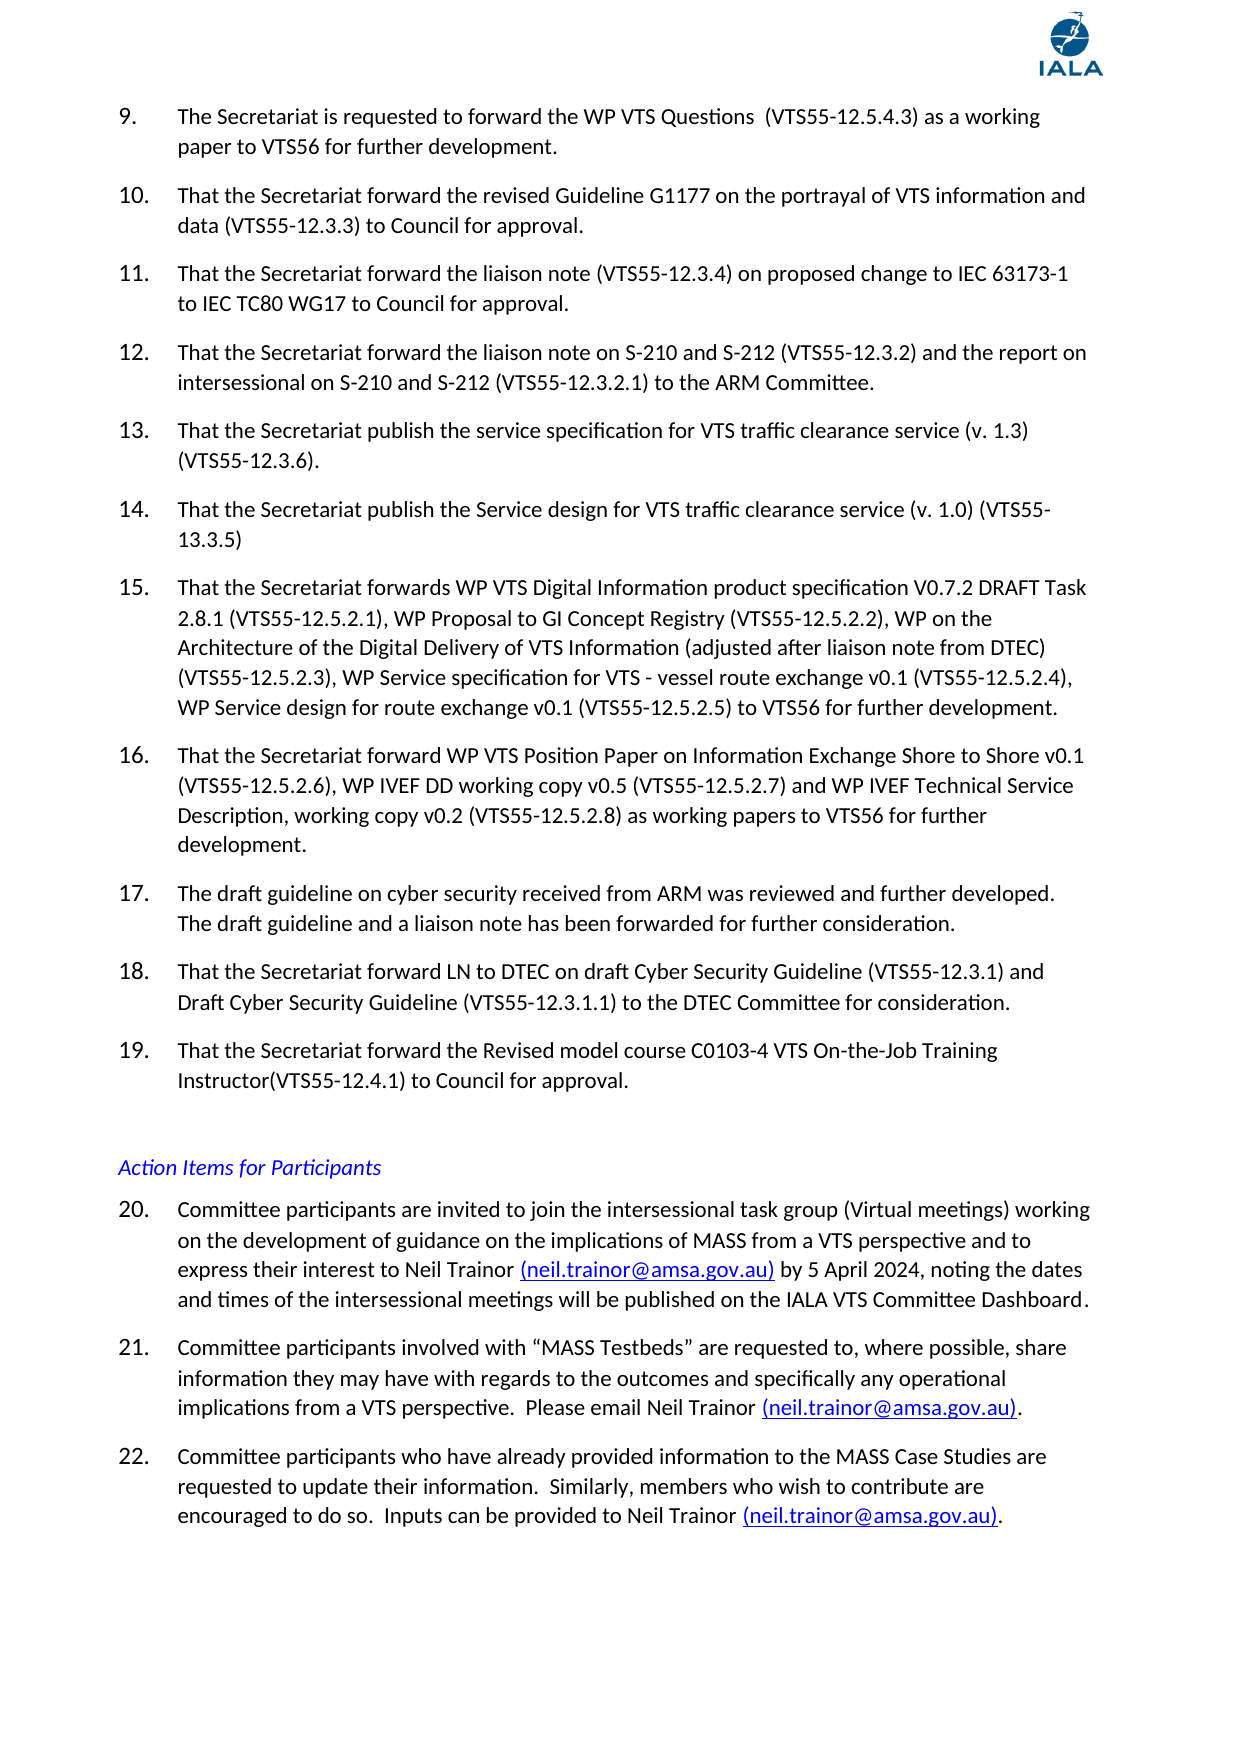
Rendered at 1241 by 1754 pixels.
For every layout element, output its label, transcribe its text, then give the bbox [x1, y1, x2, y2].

list That the Secretariat forward the revised Guideline G1177 on the portrayal of VTS information and data (VTS55-12.3.3) to Council for approval. 22 [118, 179, 1092, 239]
list Committee participants who have already provided information to the MASS Case Studies are requested to update their information. Similarly, members who wish to contribute are encouraged to do so. Inputs can be provided to Neil Trainor (neil.trainor@amsa.gov.au). 18 [118, 1440, 1092, 1530]
list That the Secretariat forwards WP VTS Digital Information product specification V0.7.2 DRAFT Task 2.8.1 (VTS55-12.5.2.1), WP Proposal to GI Concept Registry (VTS55-12.5.2.2), WP on the Architecture of the Digital Delivery of VTS Information (adjusted after liaison note from DTEC) (VTS55-12.5.2.3), WP Service specification for VTS - vessel route exchange v0.1 (VTS55-12.5.2.4), WP Service design for route exchange v0.1 (VTS55-12.5.2.5) to VTS56 for further development. 23 [118, 571, 1092, 721]
picture [1025, 4, 1114, 90]
list The draft guideline on cyber security received from ARM was reviewed and further developed. The draft guideline and a liaison note has been forwarded for further consideration. 24 [118, 877, 1092, 937]
list That the Secretariat forward the liaison note on S-210 and S-212 (VTS55-12.3.2) and the report on intersessional on S-210 and S-212 (VTS55-12.3.2.1) to the ARM Committee. 23 [118, 336, 1092, 396]
list Committee participants are invited to join the intersessional task group (Virtual meetings) working on the development of guidance on the implications of MASS from a VTS perspective and to express their interest to Neil Trainor (neil.trainor@amsa.gov.au) by 5 April 2024, noting the dates and times of the intersessional meetings will be published on the IALA VTS Committee Dashboard. 18 [118, 1194, 1092, 1313]
list That the Secretariat publish the service specification for VTS traffic clearance service (v. 1.3) (VTS55-12.3.6). 23 [118, 414, 1092, 474]
text Action Items for Participants [118, 1153, 1122, 1181]
list That the Secretariat forward WP VTS Position Paper on Information Exchange Shore to Shore v0.1 (VTS55-12.5.2.6), WP IVEF DD working copy v0.5 (VTS55-12.5.2.7) and WP IVEF Technical Service Description, working copy v0.2 (VTS55-12.5.2.8) as working papers to VTS56 for further development. 24 [118, 739, 1092, 859]
list That the Secretariat forward the liaison note (VTS55-12.3.4) on proposed change to IEC 63173-1 to IEC TC80 WG17 to Council for approval. 23 [118, 257, 1092, 317]
list Committee participants involved with “MASS Testbeds” are requested to, where possible, share information they may have with regards to the outcomes and specifically any operational implications from a VTS perspective. Please email Neil Trainor (neil.trainor@amsa.gov.au). 18 [118, 1332, 1092, 1421]
list That the Secretariat forward LN to DTEC on draft Cyber Security Guideline (VTS55-12.3.1) and Draft Cyber Security Guideline (VTS55-12.3.1.1) to the DTEC Committee for consideration. 24 [118, 956, 1092, 1016]
list That the Secretariat forward the Revised model course C0103-4 VTS On-the-Job Training Instructor(VTS55-12.4.1) to Council for approval. 26 [118, 1034, 1092, 1094]
list That the Secretariat publish the Service design for VTS traffic clearance service (v. 1.0) (VTS55-13.3.5) 23 [118, 493, 1092, 553]
list The Secretariat is requested to forward the WP VTS Questions (VTS55-12.5.4.3) as a working paper to VTS56 for further development. 22 [118, 100, 1092, 160]
